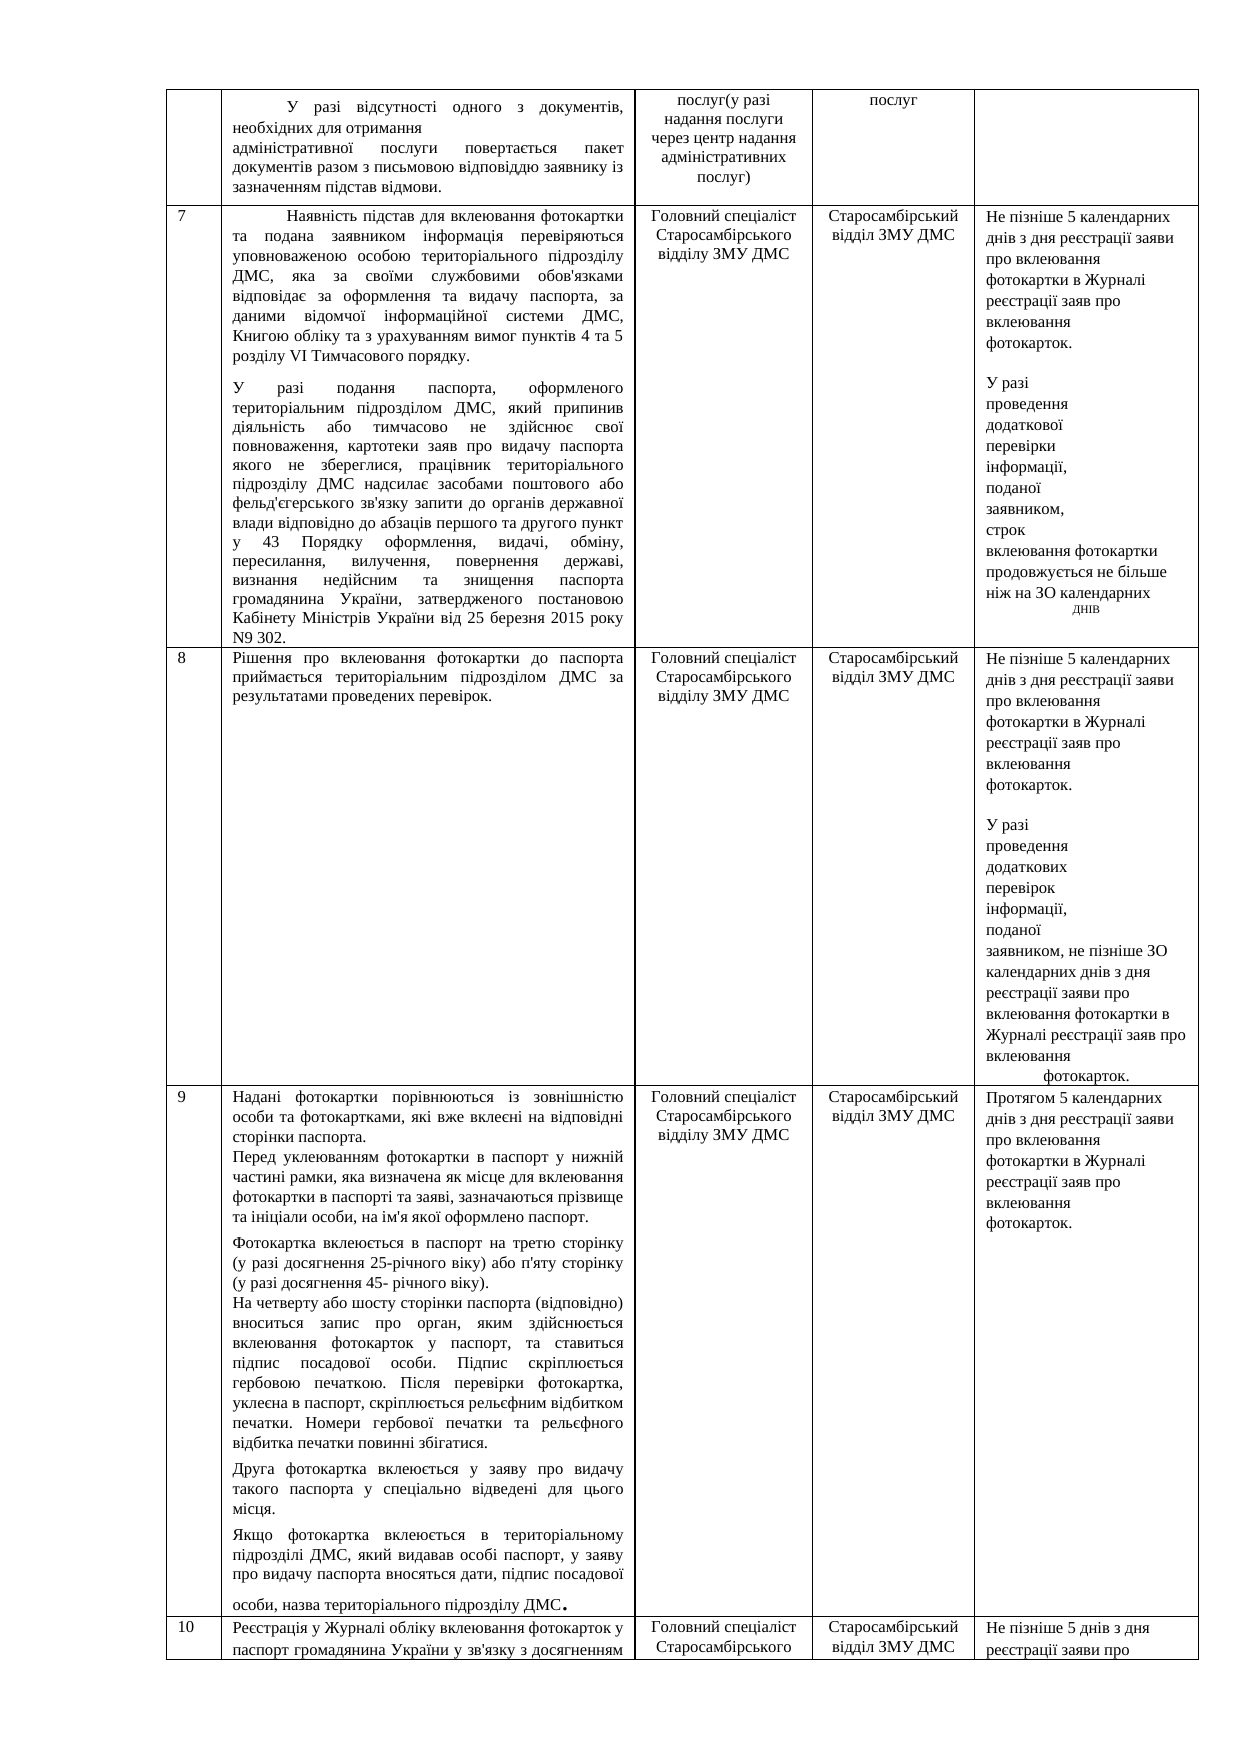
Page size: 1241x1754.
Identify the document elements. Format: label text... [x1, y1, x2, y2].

table_cell Надані фотокартки порівнюються із зовнішністю особи та фотокартками, які вже вклеєні на відповідні сторінки паспорта. Перед уклеюванням фотокартки в паспорт у нижній частині рамки, яка визначена як місце для вклеювання фотокартки в паспорті та заяві, зазначаються прізвище та ініціали особи, на ім'я якої оформлено паспорт. Фотокартка вклеюється в паспорт на третю сторінку (у разі досягнення 25-річного віку) або п'яту сторінку (у разі досягнення 45- річного віку). На четверту або шосту сторінки паспорта (відповідно) вноситься запис про орган, яким здійснюється вклеювання фотокарток у паспорт, та ставиться підпис посадової особи. Підпис скріплюється гербовою печаткою. Після перевірки фотокартка, уклеєна в паспорт, скріплюється рельєфним відбитком печатки. Номери гербової печатки та рельєфного відбитка печатки повинні збігатися. Друга фотокартка вклеюється у заяву про видачу такого паспорта у спеціально відведені для цього місця. Якщо фотокартка вклеюється в територіальному підрозділі ДМС, який видавав особі паспорт, у заяву про видачу паспорта вносяться дати, підпис посадової особи, назва територіального підрозділу ДМС. [222, 1086, 634, 1616]
table_cell Протягом 5 календарних днів з дня реєстрації заяви про вклеювання фотокартки в Журналі реєстрації заяв про вклеювання фотокарток. [975, 1086, 1198, 1616]
table_cell Старосамбірський відділ ЗМУ ДМС [813, 206, 974, 647]
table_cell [813, 1617, 974, 1659]
table_cell Наявність підстав для вклеювання фотокартки та подана заявником інформація перевіряються уповноваженою особою територіального підрозділу ДМС, яка за своїми службовими обов'язками відповідає за оформлення та видачу паспорта, за даними відомчої інформаційної системи ДМС, Книгою обліку та з урахуванням вимог пунктів 4 та 5 розділу VI Тимчасового порядку. У разі подання паспорта, оформленого територіальним підрозділом ДМС, який припинив діяльність або тимчасово не здійснює свої повноваження, картотеки заяв про видачу паспорта якого не збереглися, працівник територіального підрозділу ДМС надсилає засобами поштового або фельд'єгерського зв'язку запити до органів державної влади відповідно до абзаців першого та другого пункт у 43 Порядку оформлення, видачі, обміну, пересилання, вилучення, повернення державі, визнання недійсним та знищення паспорта громадянина України, затвердженого постановою Кабінету Міністрів України від 25 березня 2015 року N9 302. [222, 206, 634, 647]
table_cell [813, 1086, 974, 1616]
table_cell Старосамбірський відділ ЗМУ ДМС [813, 648, 974, 1085]
table_cell 6 [167, 90, 221, 205]
table_cell Не пізніше 5 календарних днів з дня реєстрації заяви про вклеювання фотокартки в Журналі реєстрації заяв про вклеювання фотокарток. У разі проведення додаткових перевірок інформації, поданої заявником, не пізніше ЗО календарних днів з дня реєстрації заяви про вклеювання фотокартки в Журналі реєстрації заяв про вклеювання фотокарток. [975, 648, 1198, 1085]
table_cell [813, 90, 974, 205]
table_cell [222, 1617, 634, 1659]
table_cell Рішення про вклеювання фотокартки до паспорта приймається територіальним підрозділом ДМС за результатами проведених перевірок. [222, 648, 634, 1085]
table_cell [636, 1086, 812, 1616]
table_cell 8 [167, 648, 221, 1085]
table_cell Головний спеціаліст Старосамбірського відділу ЗМУ ДМС [636, 648, 812, 1085]
table_cell 10 [167, 1617, 221, 1659]
table_cell 9 [167, 1086, 221, 1616]
table_cell [975, 90, 1198, 205]
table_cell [636, 1617, 812, 1659]
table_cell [636, 90, 812, 205]
table_cell Головний спеціаліст Старосамбірського відділу ЗМУ ДМС [636, 206, 812, 647]
table_cell Не пізніше 5 календарних днів з дня реєстрації заяви про вклеювання фотокартки в Журналі реєстрації заяв про вклеювання фотокарток. У разі проведення додаткової перевірки інформації, поданої заявником, строк вклеювання фотокартки продовжується не більше ніж на ЗО календарних ДНІВ [975, 206, 1198, 647]
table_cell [975, 1617, 1198, 1659]
table_cell 7 [167, 206, 221, 647]
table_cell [222, 90, 634, 205]
